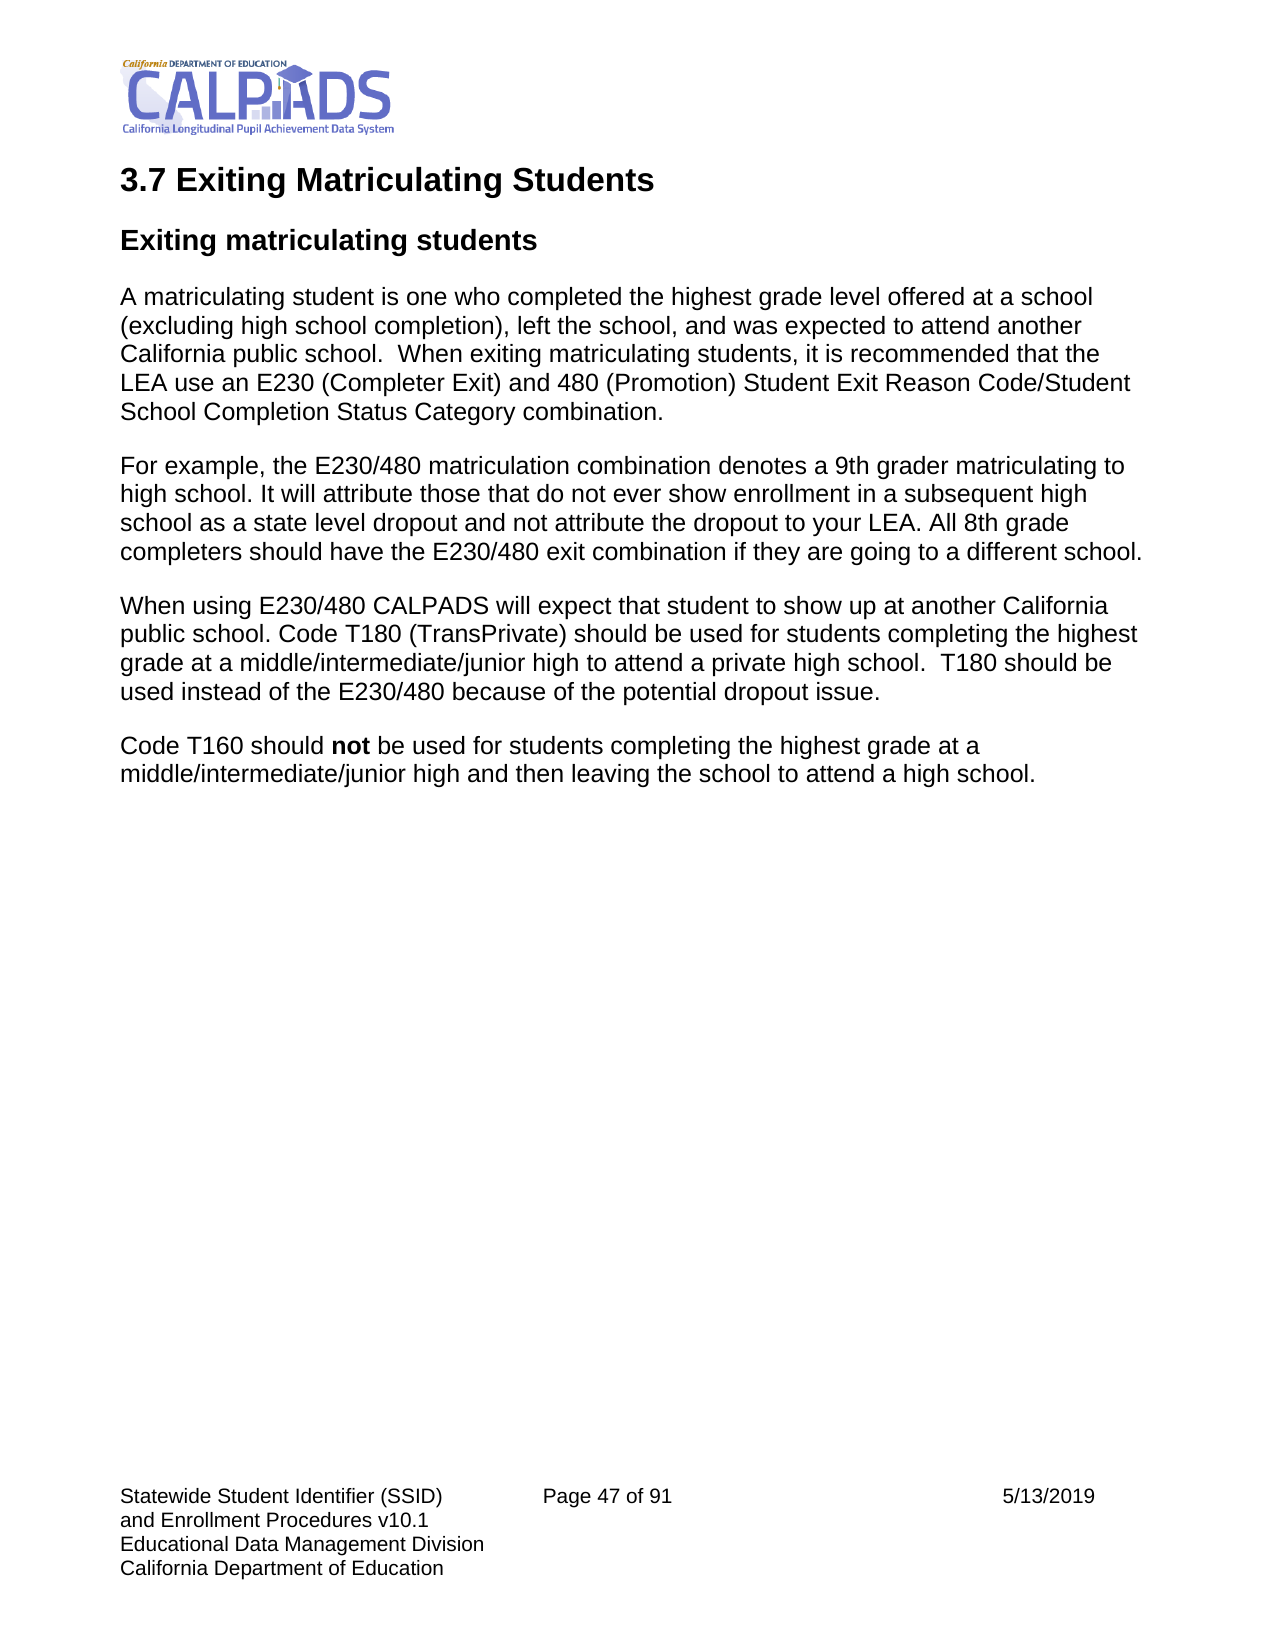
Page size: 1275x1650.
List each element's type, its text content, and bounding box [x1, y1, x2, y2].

subtitle 3.7 Exiting Matriculating Students [120, 160, 1155, 198]
text When using E230/480 CALPADS will expect that student to show up at another California public school. Code T180 (TransPrivate) should be used for students completing the highest grade at a middle/intermediate/junior high to attend a private high school. T180 should be used instead of the E230/480 because of the potential dropout issue. [120, 591, 1155, 706]
subtitle Exiting matriculating students [120, 223, 1155, 257]
text A matriculating student is one who completed the highest grade level offered at a school (excluding high school completion), left the school, and was expected to attend another California public school. When exiting matriculating students, it is recommended that the LEA use an E230 (Completer Exit) and 480 (Promotion) Student Exit Reason Code/Student School Completion Status Category combination. [120, 282, 1155, 426]
picture [120, 60, 404, 135]
text For example, the E230/480 matriculation combination denotes a 9th grader matriculating to high school. It will attribute those that do not ever show enrollment in a subsequent high school as a state level dropout and not attribute the dropout to your LEA. All 8th grade completers should have the E230/480 exit combination if they are going to a different school. [120, 451, 1155, 566]
text Code T160 should not be used for students completing the highest grade at a middle/intermediate/junior high and then leaving the school to attend a high school. [120, 731, 1155, 788]
